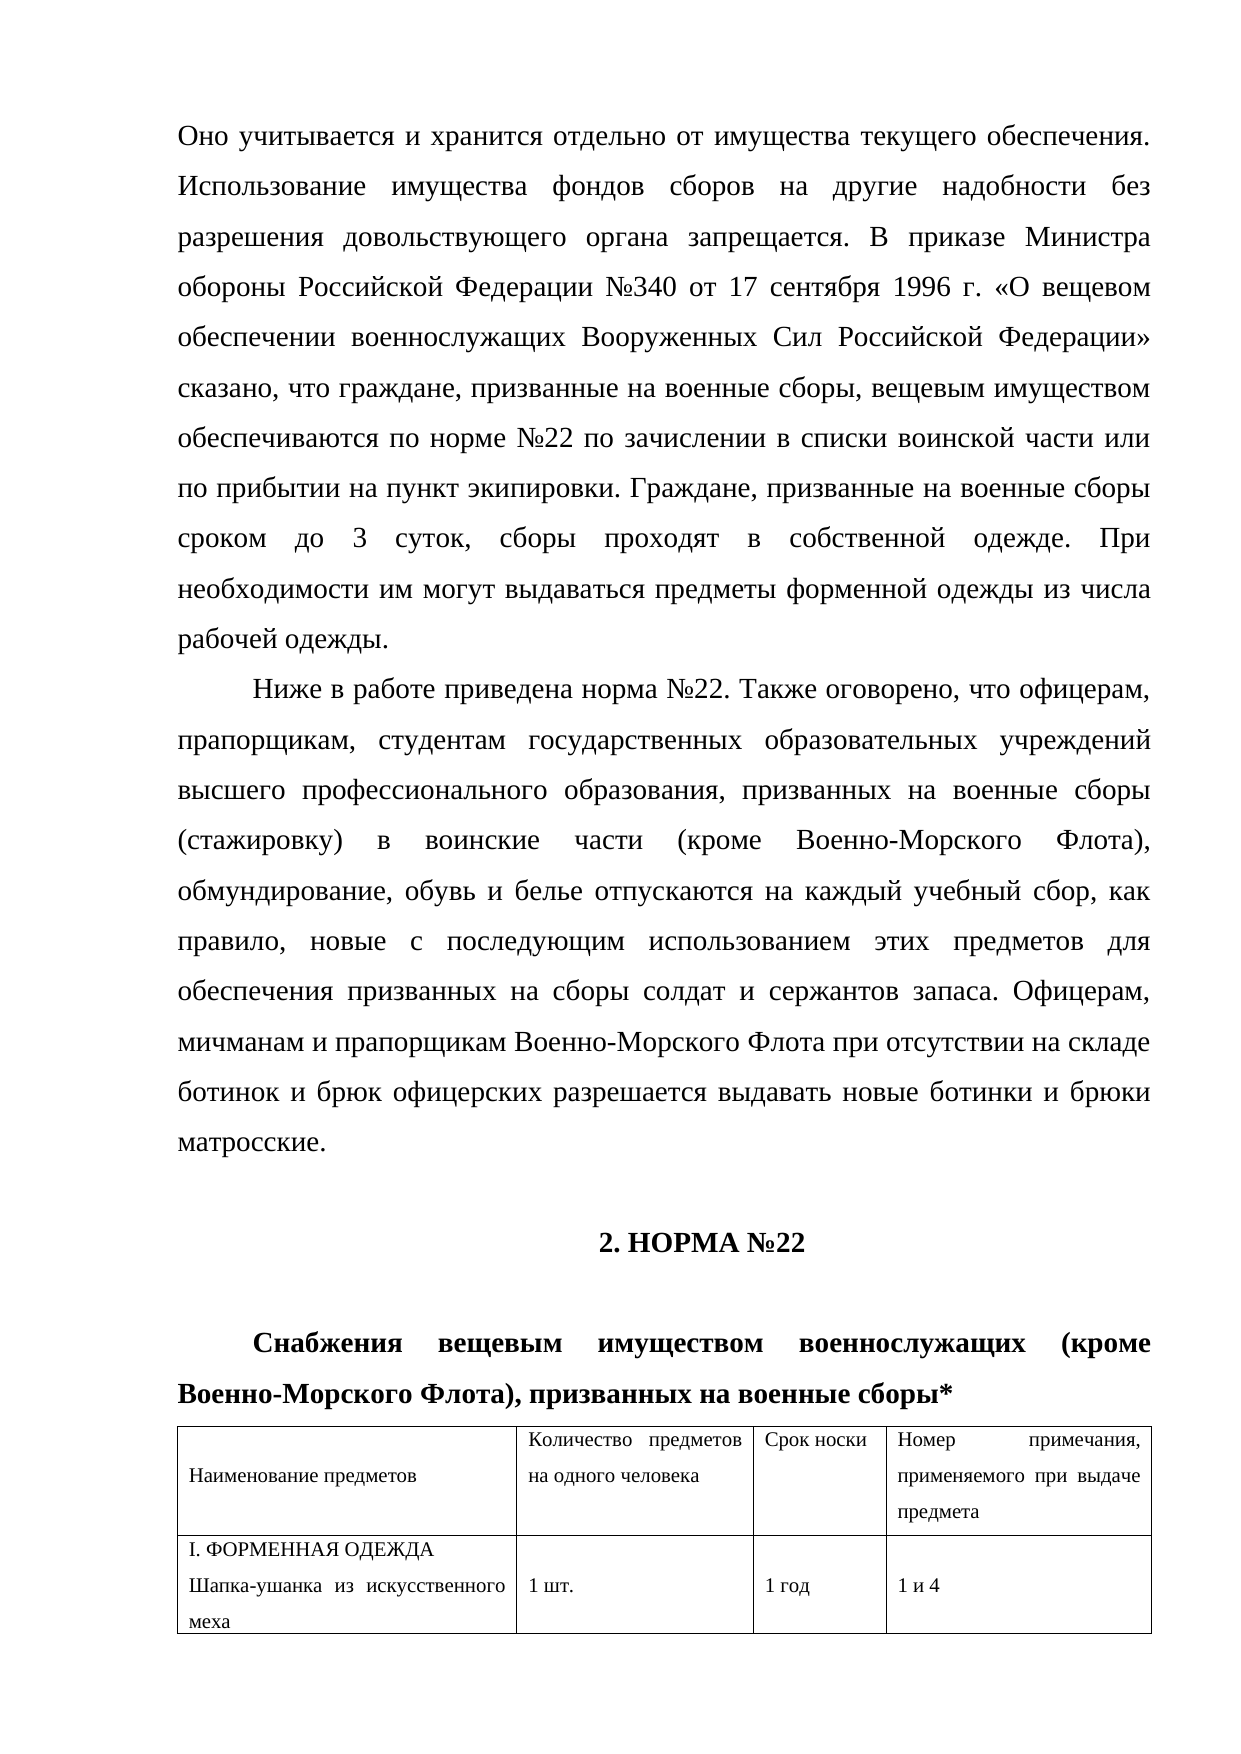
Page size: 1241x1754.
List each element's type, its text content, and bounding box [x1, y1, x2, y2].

table_header Наименование предметов [178, 1427, 516, 1535]
table_header Срок носки [754, 1427, 886, 1535]
subtitle 2. НОРМА №22 [177, 1225, 1152, 1258]
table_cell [517, 1536, 753, 1633]
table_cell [178, 1536, 516, 1633]
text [177, 118, 1152, 655]
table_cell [754, 1536, 886, 1633]
table_header Количество предметов на одного человека [517, 1427, 753, 1535]
text Ниже в работе приведена норма №22. Также оговорено, что офицерам, прапорщикам, студентам государственных образовательных учреждений высшего профессионального образования, призванных на военные сборы (стажировку) в воинские части (кроме Военно-Морского Флота), обмундирование, обувь и белье отпускаются на каждый учебный сбор, как правило, новые с последующим использованием этих предметов для обеспечения призванных на сборы солдат и сержантов запаса. Офицерам, мичманам и прапорщикам Военно-Морского Флота при отсутствии на складе ботинок и брюк офицерских разрешается выдавать новые ботинки и брюки матросские. [177, 672, 1152, 1158]
text Снабжения вещевым имуществом военнослужащих (кроме Военно-Морского Флота), призванных на военные сборы* [177, 1326, 1152, 1409]
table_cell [887, 1536, 1151, 1633]
table_header Номер примечания, применяемого при выдаче предмета [887, 1427, 1151, 1535]
